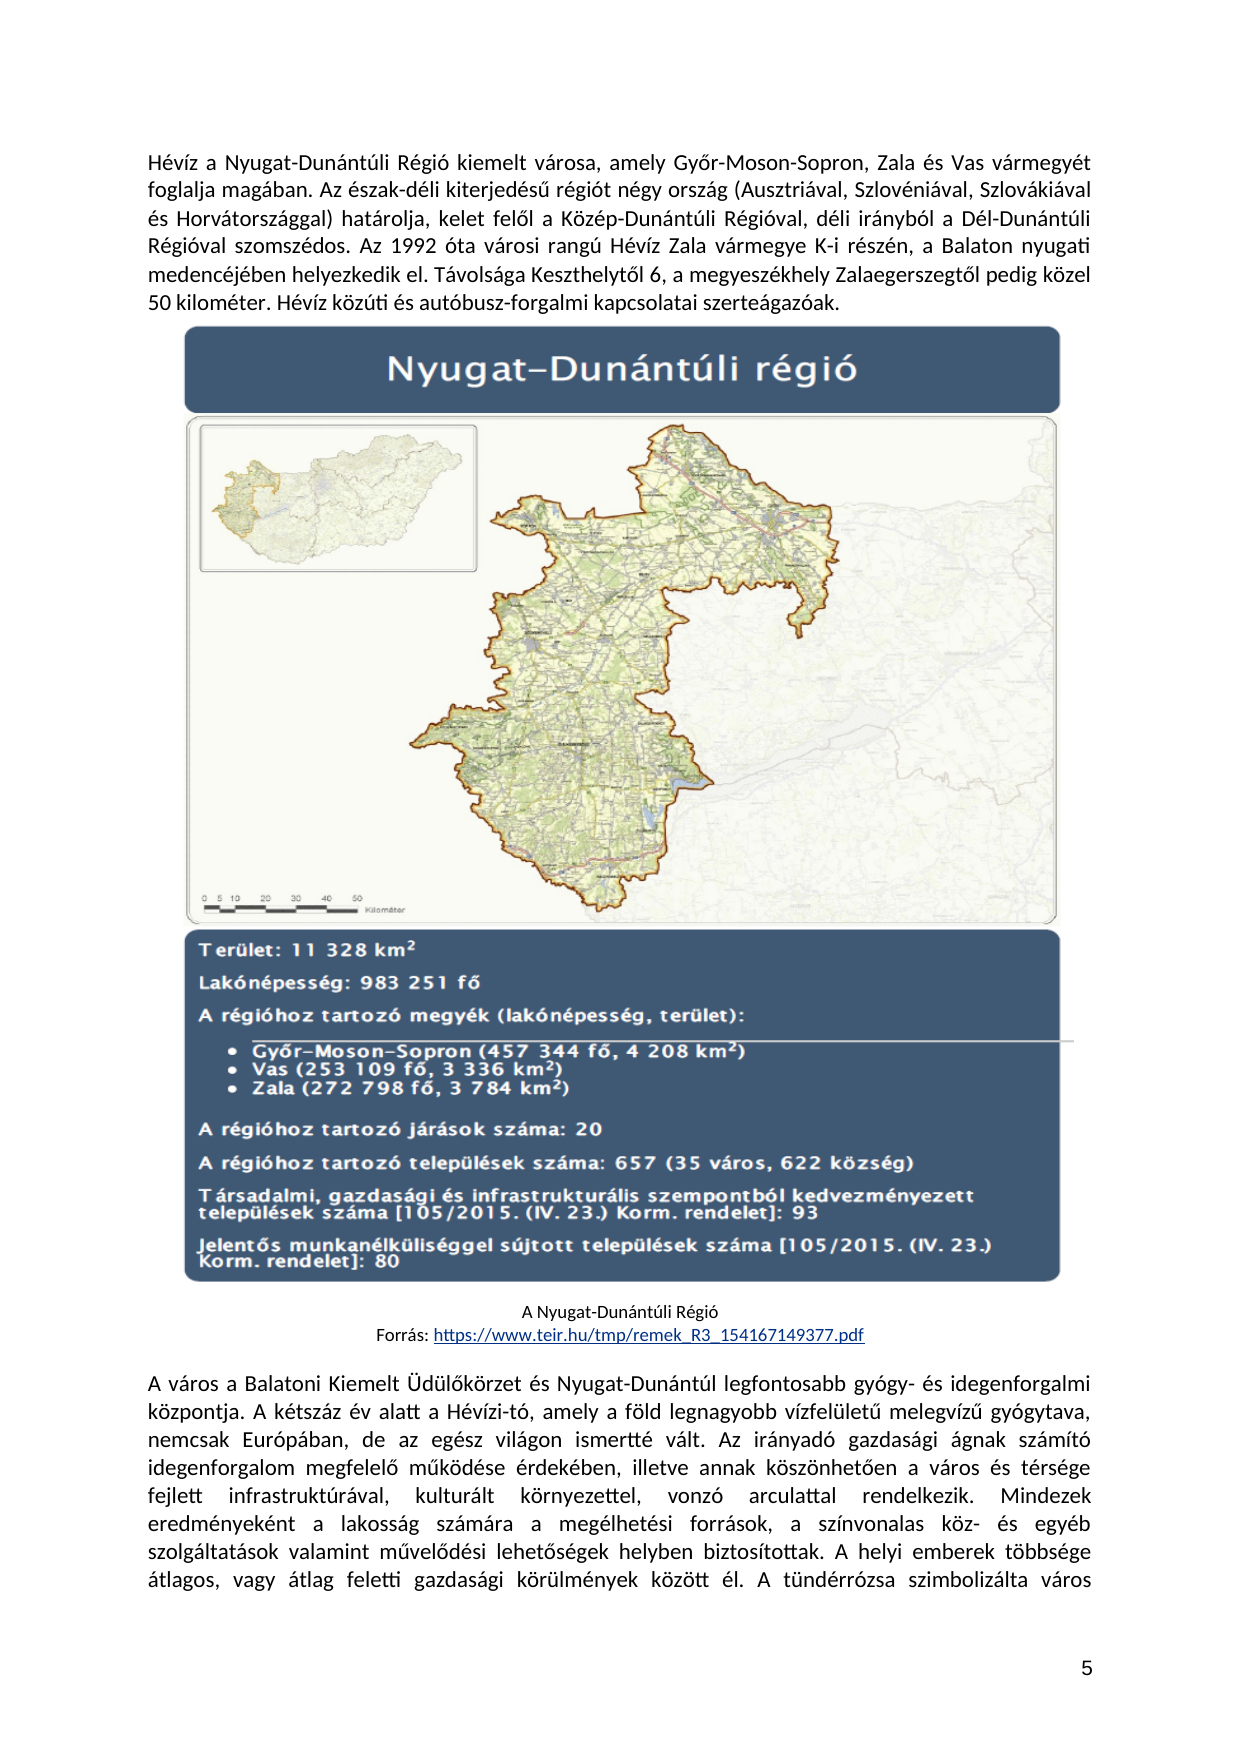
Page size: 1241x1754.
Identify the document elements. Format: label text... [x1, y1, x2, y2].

text Hévíz a Nyugat-Dunántúli Régió kiemelt városa, amely Győr-Moson-Sopron, Zala és Vas vármegyét foglalja magában. Az észak-déli kiterjedésű régiót négy ország (Ausztriával, Szlovéniával, Szlovákiával és Horvátországgal) határolja, kelet felől a Közép-Dunántúli Régióval, déli irányból a Dél-Dunántúli Régióval szomszédos. Az 1992 óta városi rangú Hévíz Zala vármegye K-i részén, a Balaton nyugati medencéjében helyezkedik el. Távolsága Keszthelytől megyeszékhely Zalaegerszegtől pedig közel . Hévíz közúti és autóbusz-forgalmi kapcsolatai szerteágazóak. [148, 148, 1093, 316]
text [148, 1369, 1093, 1593]
text A Nyugat-Dunántúli Régió [148, 1300, 1093, 1323]
text Forrás: https://www.teir.hu/tmp/remek_R3_154167149377.pdf [148, 1323, 1093, 1346]
